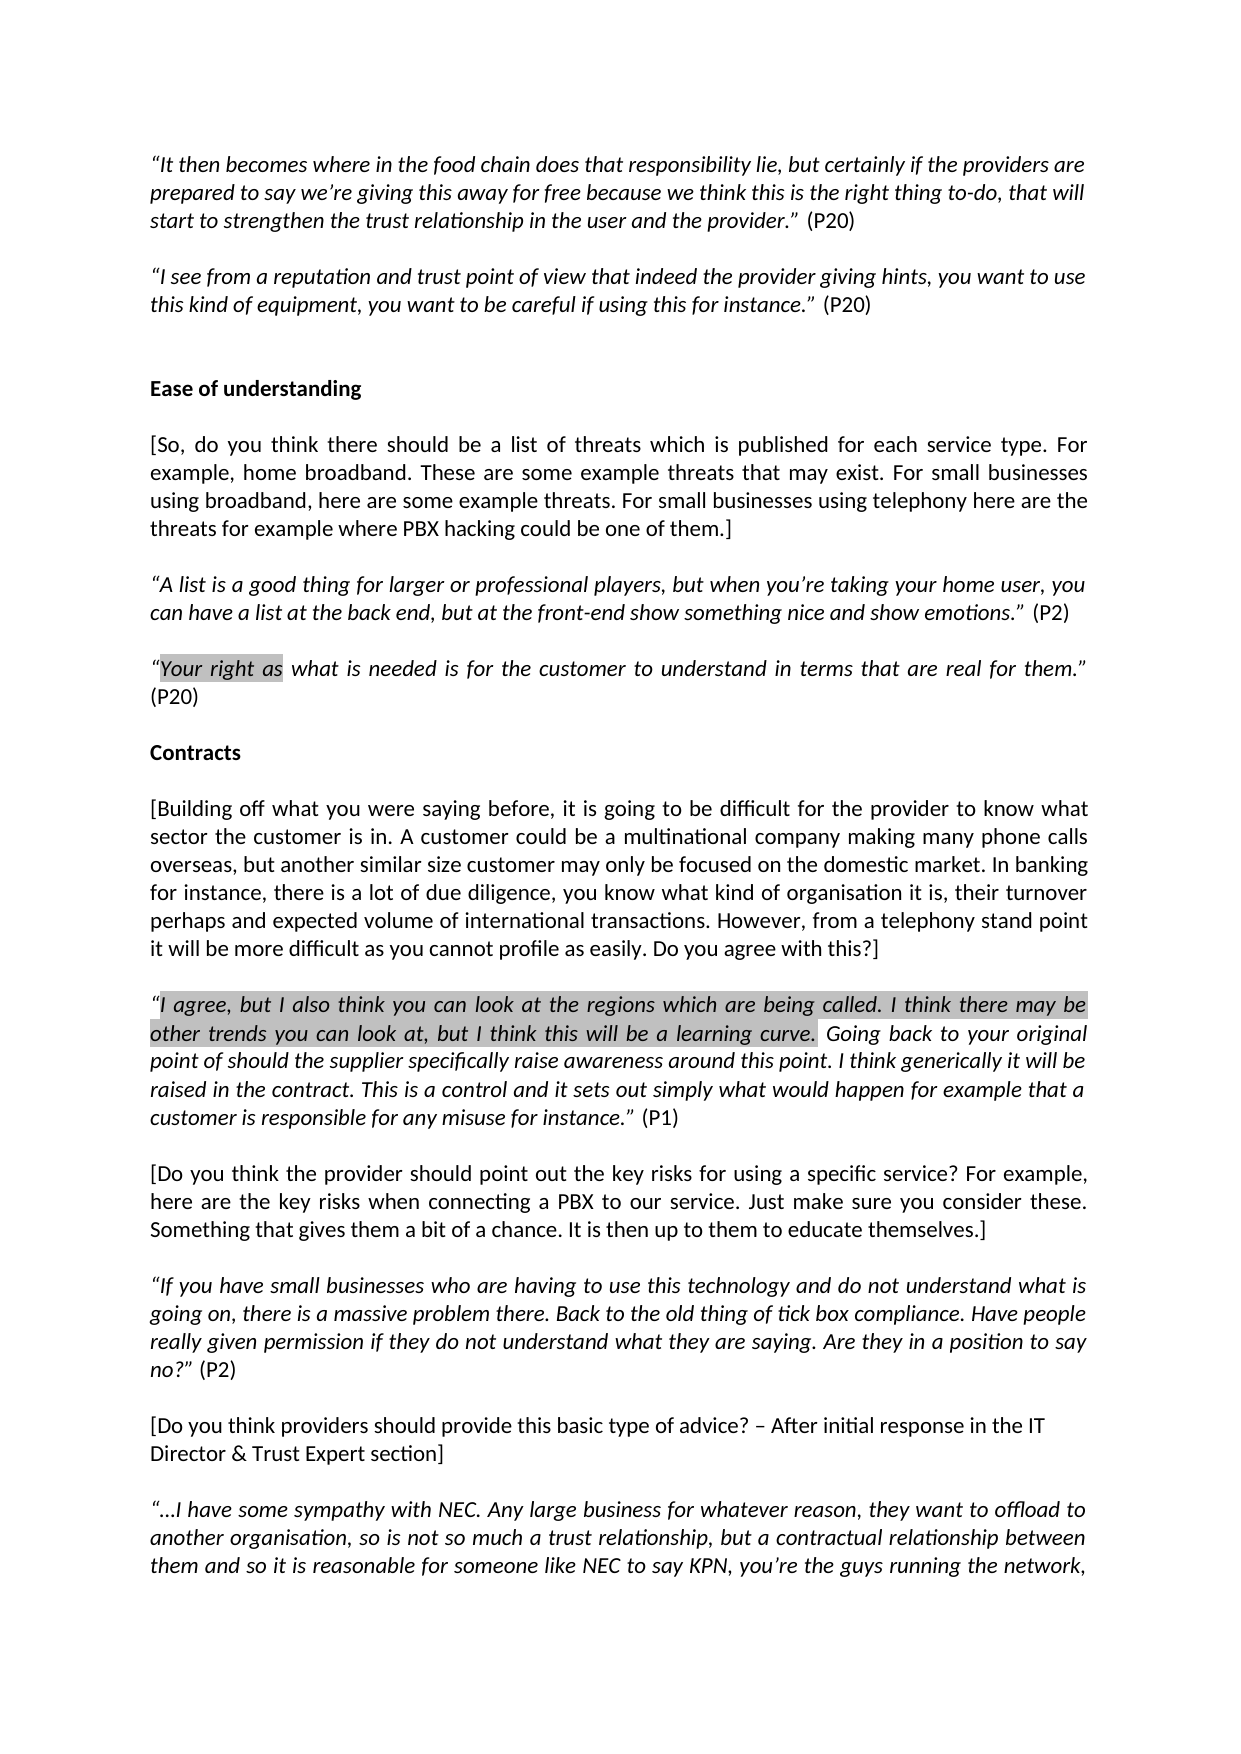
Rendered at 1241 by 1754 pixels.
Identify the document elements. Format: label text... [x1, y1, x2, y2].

text Ease of understanding [150, 374, 1090, 402]
text “If you have small businesses who are having to use this technology and do not understand what is going on, there is a massive problem there. Back to the old thing of tick box compliance. Have people really given permission if they do not understand what they are saying. Are they in a position to say no?” (P2) [150, 1271, 1090, 1383]
text “It then becomes where in the food chain does that responsibility lie, but certainly if the providers are prepared to say we’re giving this away for free because we think this is the right thing to-do, that will start to strengthen the trust relationship in the user and the provider.” (P20) [150, 150, 1090, 234]
text “I see from a reputation and trust point of view that indeed the provider giving hints, you want to use this kind of equipment, you want to be careful if using this for instance.” (P20) [150, 262, 1090, 318]
text “A list is a good thing for larger or professional players, but when you’re taking your home user, you can have a list at the back end, but at the front-end show something nice and show emotions.” (P2) [150, 570, 1090, 626]
text [Do you think providers should provide this basic type of advice? – After initial response in the IT Director & Trust Expert section] [150, 1411, 1090, 1467]
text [150, 1495, 1090, 1579]
text [So, do you think there should be a list of threats which is published for each service type. For example, home broadband. These are some example threats that may exist. For small businesses using broadband, here are some example threats. For small businesses using telephony here are the threats for example where PBX hacking could be one of them.] [150, 430, 1090, 542]
text [Building off what you were saying before, it is going to be difficult for the provider to know what sector the customer is in. A customer could be a multinational company making many phone calls overseas, but another similar size customer may only be focused on the domestic market. In banking for instance, there is a lot of due diligence, you know what kind of organisation it is, their turnover perhaps and expected volume of international transactions. However, from a telephony stand point it will be more difficult as you cannot profile as easily. Do you agree with this?] [150, 794, 1090, 963]
text Contracts [150, 738, 1090, 766]
text “Your right as what is needed is for the customer to understand in terms that are real for them.” (P20) [150, 654, 1090, 710]
text “I agree, but I also think you can look at the regions which are being called. I think there may be other trends you can look at, but I think this will be a learning curve. Going back to your original point of should the supplier specifically raise awareness around this point. I think generically it will be raised in the contract. This is a control and it sets out simply what would happen for example that a customer is responsible for any misuse for instance.” (P1) [150, 991, 1090, 1131]
text [Do you think the provider should point out the key risks for using a specific service? For example, here are the key risks when connecting a PBX to our service. Just make sure you consider these. Something that gives them a bit of a chance. It is then up to them to educate themselves.] [150, 1159, 1090, 1243]
